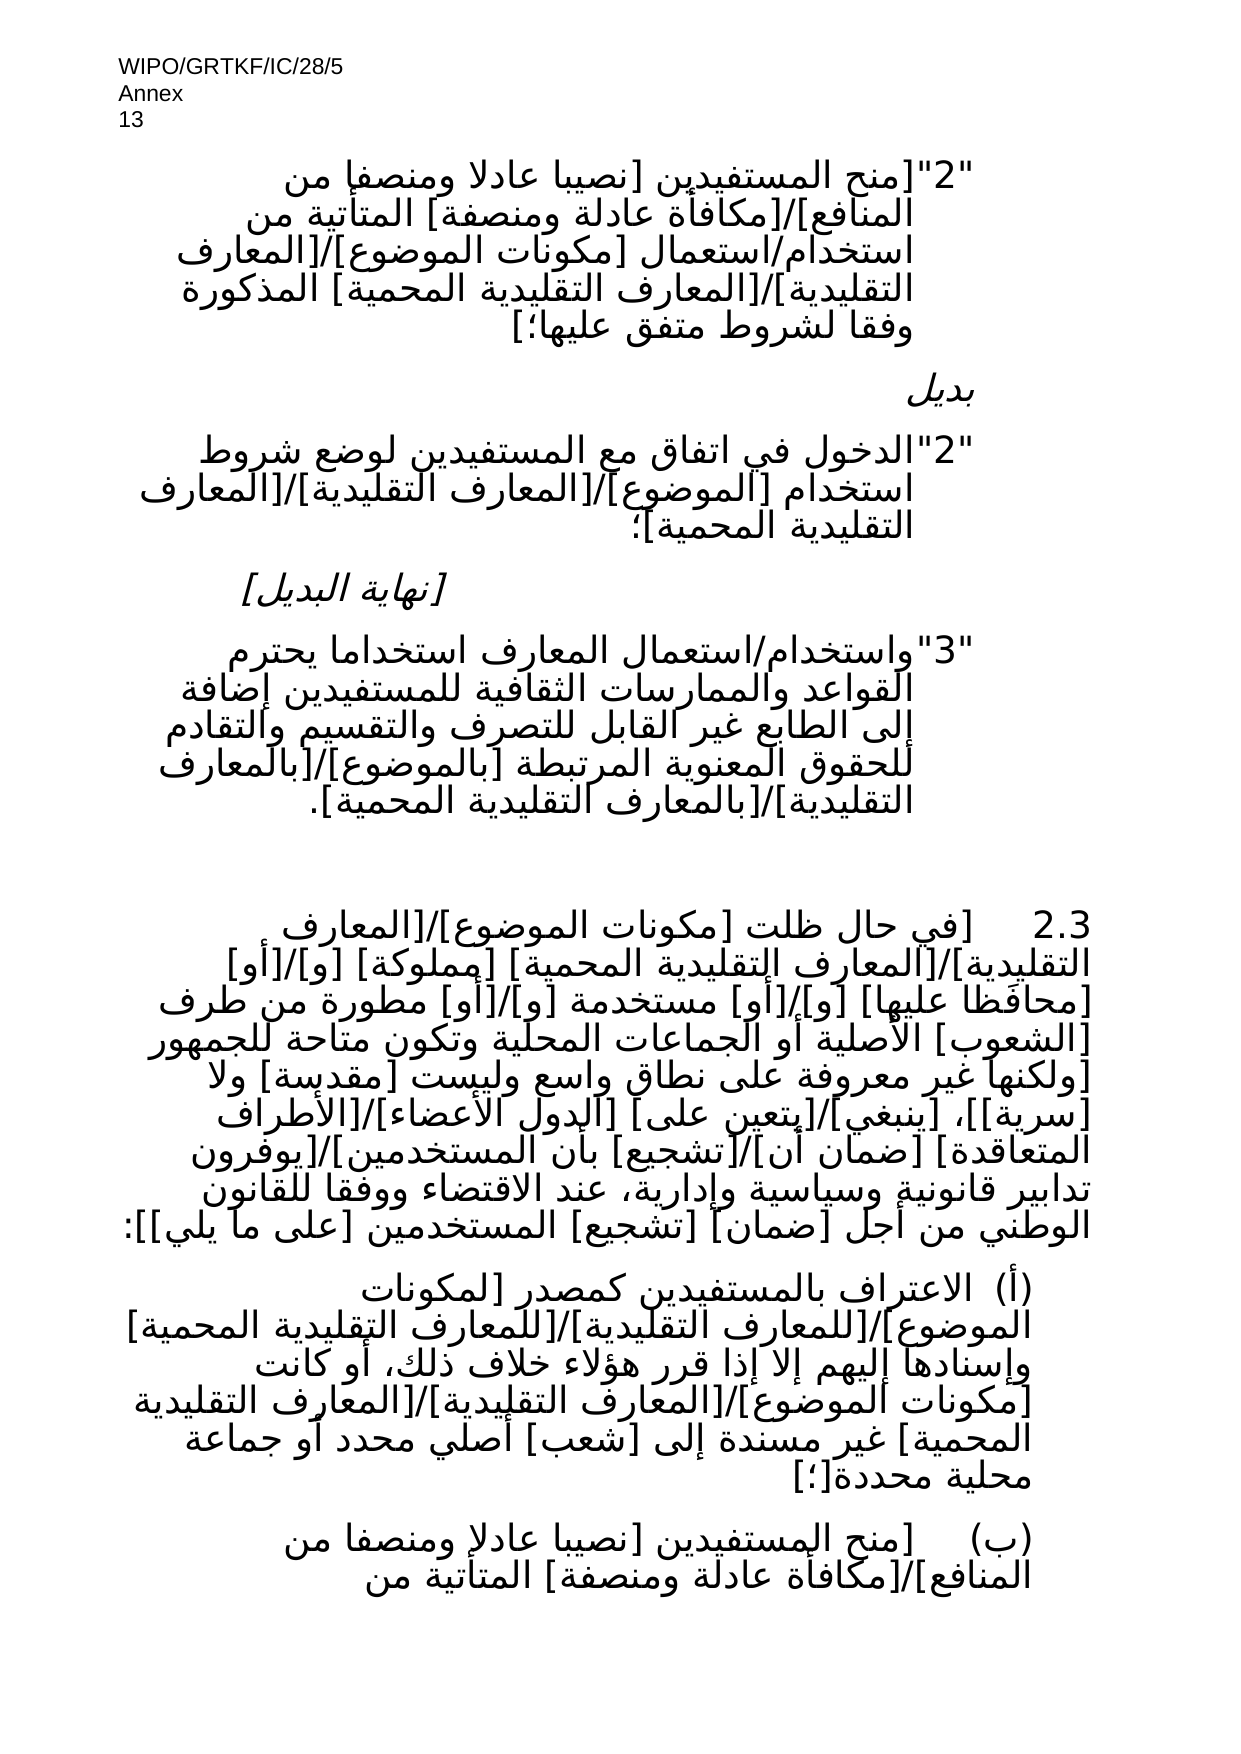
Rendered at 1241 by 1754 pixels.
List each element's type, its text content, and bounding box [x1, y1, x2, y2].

text (أ) الاعتراف بالمستفيدين كمصدر [لمكونات الموضوع]/[للمعارف التقليدية]/[للمعارف التقليدية المحمية] وإسنادها إليهم إلا إذا قرر هؤلاء خلاف ذلك، أو كانت [مكونات الموضوع]/[المعارف التقليدية]/[المعارف التقليدية المحمية] غير مسندة إلى [شعب] أصلي محدد أو جماعة محلية محددة[؛] [118, 1271, 1033, 1496]
text 2.3 [في حال ظلت [مكونات الموضوع]/[المعارف التقليدية]/[المعارف التقليدية المحمية] [مملوكة] [و]/[أو] [محافَظا عليها] [و]/[أو] مستخدمة [و]/[أو] مطورة من طرف [الشعوب] الأصلية أو الجماعات المحلية وتكون متاحة للجمهور [ولكنها غير معروفة على نطاق واسع وليست [مقدسة] ولا [سرية]]، [ينبغي]/[يتعين على] [الدول الأعضاء]/[الأطراف المتعاقدة] [ضمان أن]/[تشجيع] بأن المستخدمين]/[يوفرون تدابير قانونية وسياسية وإدارية، عند الاقتضاء ووفقا للقانون الوطني من أجل [ضمان] [تشجيع] المستخدمين [على ما يلي]]: [118, 908, 1092, 1246]
text "2" الدخول في اتفاق مع المستفيدين لوضع شروط استخدام [الموضوع]/[المعارف التقليدية]/[المعارف التقليدية المحمية]؛ [118, 433, 974, 546]
text "2" [منح المستفيدين [نصيبا عادلا ومنصفا من المنافع]/[مكافأة عادلة ومنصفة] المتأتية من استخدام/استعمال [مكونات الموضوع]/[المعارف التقليدية]/[المعارف التقليدية المحمية] المذكورة وفقا لشروط متفق عليها؛] [118, 158, 974, 346]
text [نهاية البديل] [118, 571, 443, 608]
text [118, 1521, 1033, 1596]
text "3" واستخدام/استعمال المعارف استخداما يحترم القواعد والممارسات الثقافية للمستفيدين إضافة إلى الطابع غير القابل للتصرف والتقسيم والتقادم للحقوق المعنوية المرتبطة [بالموضوع]/[بالمعارف التقليدية]/[بالمعارف التقليدية المحمية]. [118, 633, 974, 821]
text بديل [118, 371, 974, 408]
